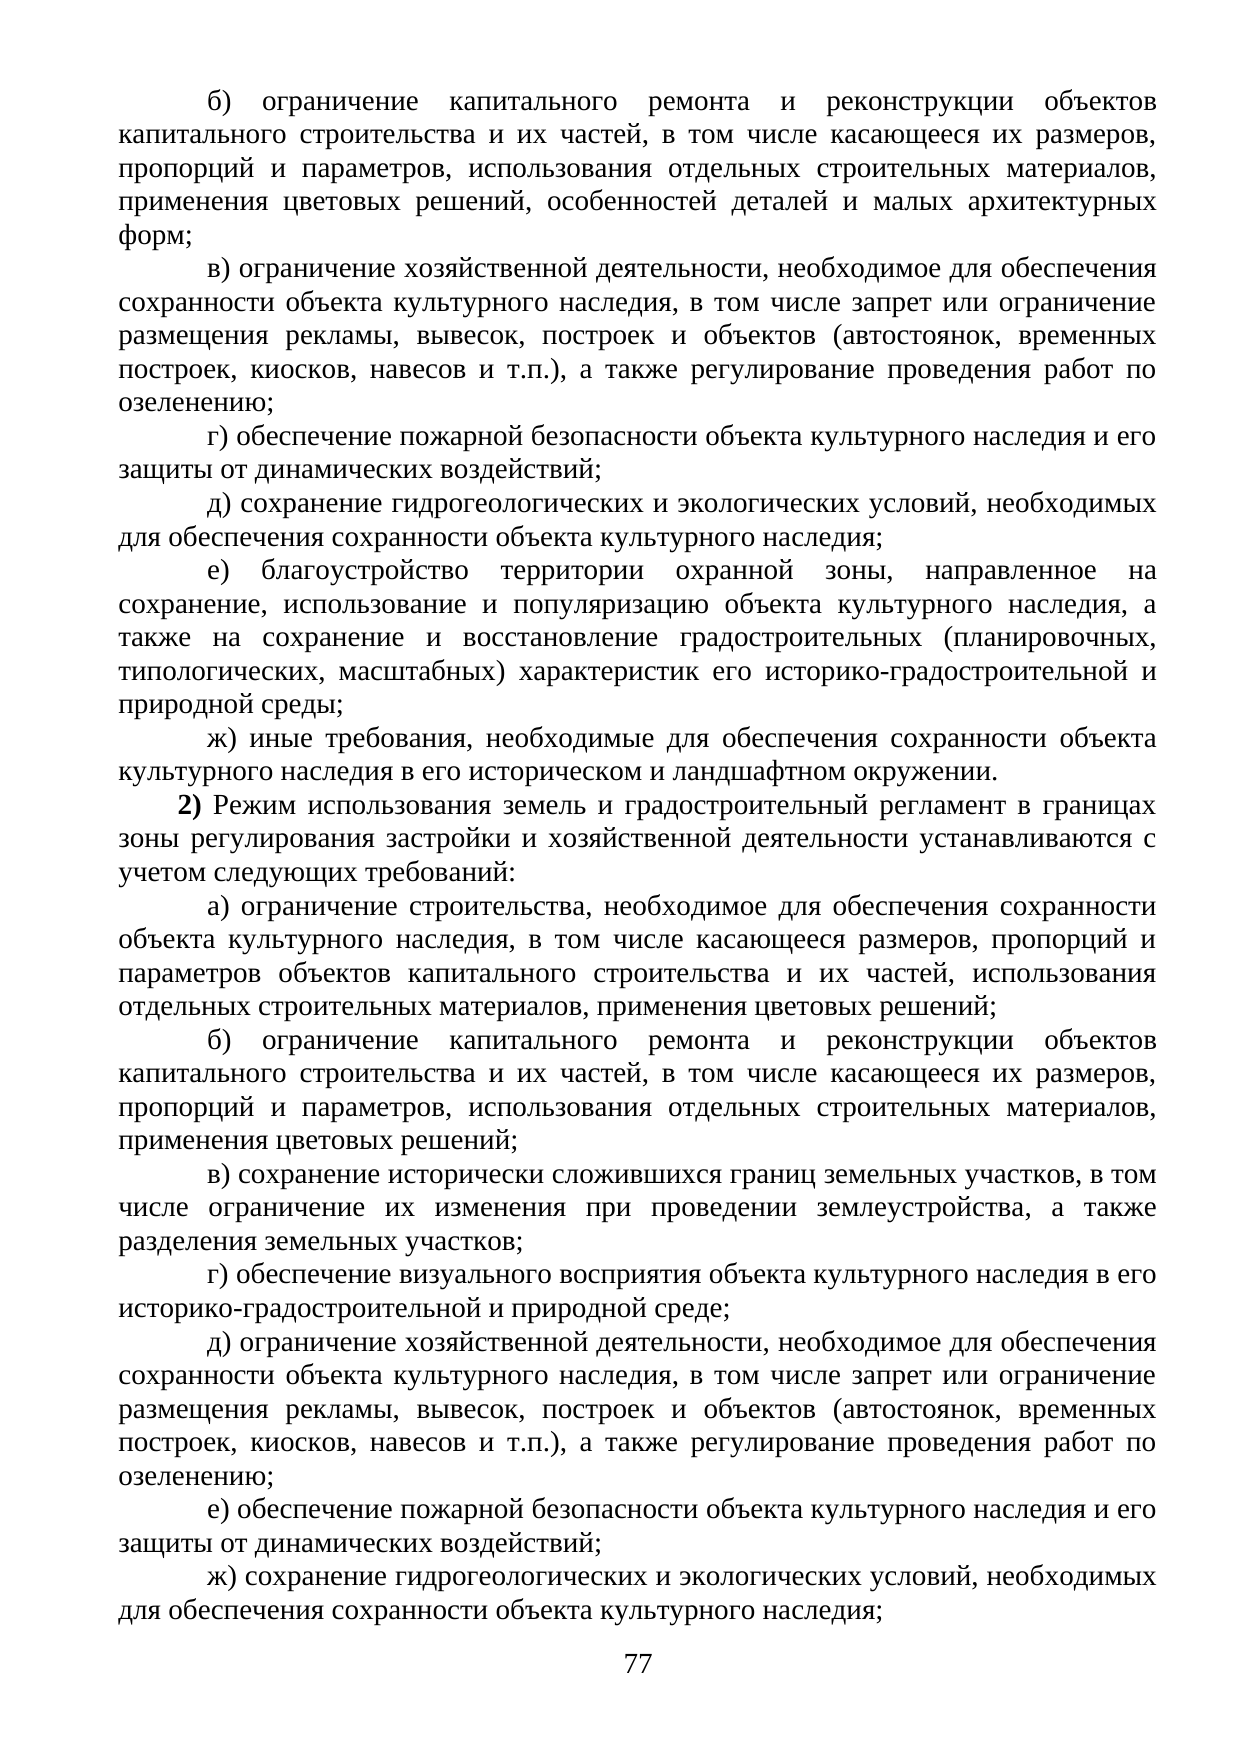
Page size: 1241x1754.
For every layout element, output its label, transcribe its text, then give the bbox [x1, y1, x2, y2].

text ж) сохранение гидрогеологических и экологических условий, необходимых для обеспечения сохранности объекта культурного наследия; [118, 1558, 1157, 1626]
text е) обеспечение пожарной безопасности объекта культурного наследия и его защиты от динамических воздействий; [118, 1491, 1157, 1558]
text в) сохранение исторически сложившихся границ земельных участков, в том числе ограничение их изменения при проведении землеустройства, а также разделения земельных участков; [118, 1156, 1157, 1257]
text 2) Режим использования земель и градостроительный регламент в границах зоны регулирования застройки и хозяйственной деятельности устанавливаются с учетом следующих требований: [118, 787, 1157, 888]
text б) ограничение капитального ремонта и реконструкции объектов капитального строительства и их частей, в том числе касающееся их размеров, пропорций и параметров, использования отдельных строительных материалов, применения цветовых решений; [118, 1022, 1157, 1156]
text г) обеспечение пожарной безопасности объекта культурного наследия и его защиты от динамических воздействий; [118, 418, 1157, 485]
text д) ограничение хозяйственной деятельности, необходимое для обеспечения сохранности объекта культурного наследия, в том числе запрет или ограничение размещения рекламы, вывесок, построек и объектов (автостоянок, временных построек, киосков, навесов и т.п.), а также регулирование проведения работ по озеленению; [118, 1324, 1157, 1491]
text г) обеспечение визуального восприятия объекта культурного наследия в его историко-градостроительной и природной среде; [118, 1257, 1157, 1324]
text ж) иные требования, необходимые для обеспечения сохранности объекта культурного наследия в его историческом и ландшафтном окружении. [118, 720, 1157, 787]
text е) благоустройство территории охранной зоны, направленное на сохранение, использование и популяризацию объекта культурного наследия, а также на сохранение и восстановление градостроительных (планировочных, типологических, масштабных) характеристик его историко-градостроительной и природной среды; [118, 552, 1157, 720]
text в) ограничение хозяйственной деятельности, необходимое для обеспечения сохранности объекта культурного наследия, в том числе запрет или ограничение размещения рекламы, вывесок, построек и объектов (автостоянок, временных построек, киосков, навесов и т.п.), а также регулирование проведения работ по озеленению; [118, 250, 1157, 418]
text а) ограничение строительства, необходимое для обеспечения сохранности объекта культурного наследия, в том числе касающееся размеров, пропорций и параметров объектов капитального строительства и их частей, использования отдельных строительных материалов, применения цветовых решений; [118, 888, 1157, 1022]
text б) ограничение капитального ремонта и реконструкции объектов капитального строительства и их частей, в том числе касающееся их размеров, пропорций и параметров, использования отдельных строительных материалов, применения цветовых решений, особенностей деталей и малых архитектурных форм; [118, 83, 1157, 250]
text д) сохранение гидрогеологических и экологических условий, необходимых для обеспечения сохранности объекта культурного наследия; [118, 485, 1157, 552]
